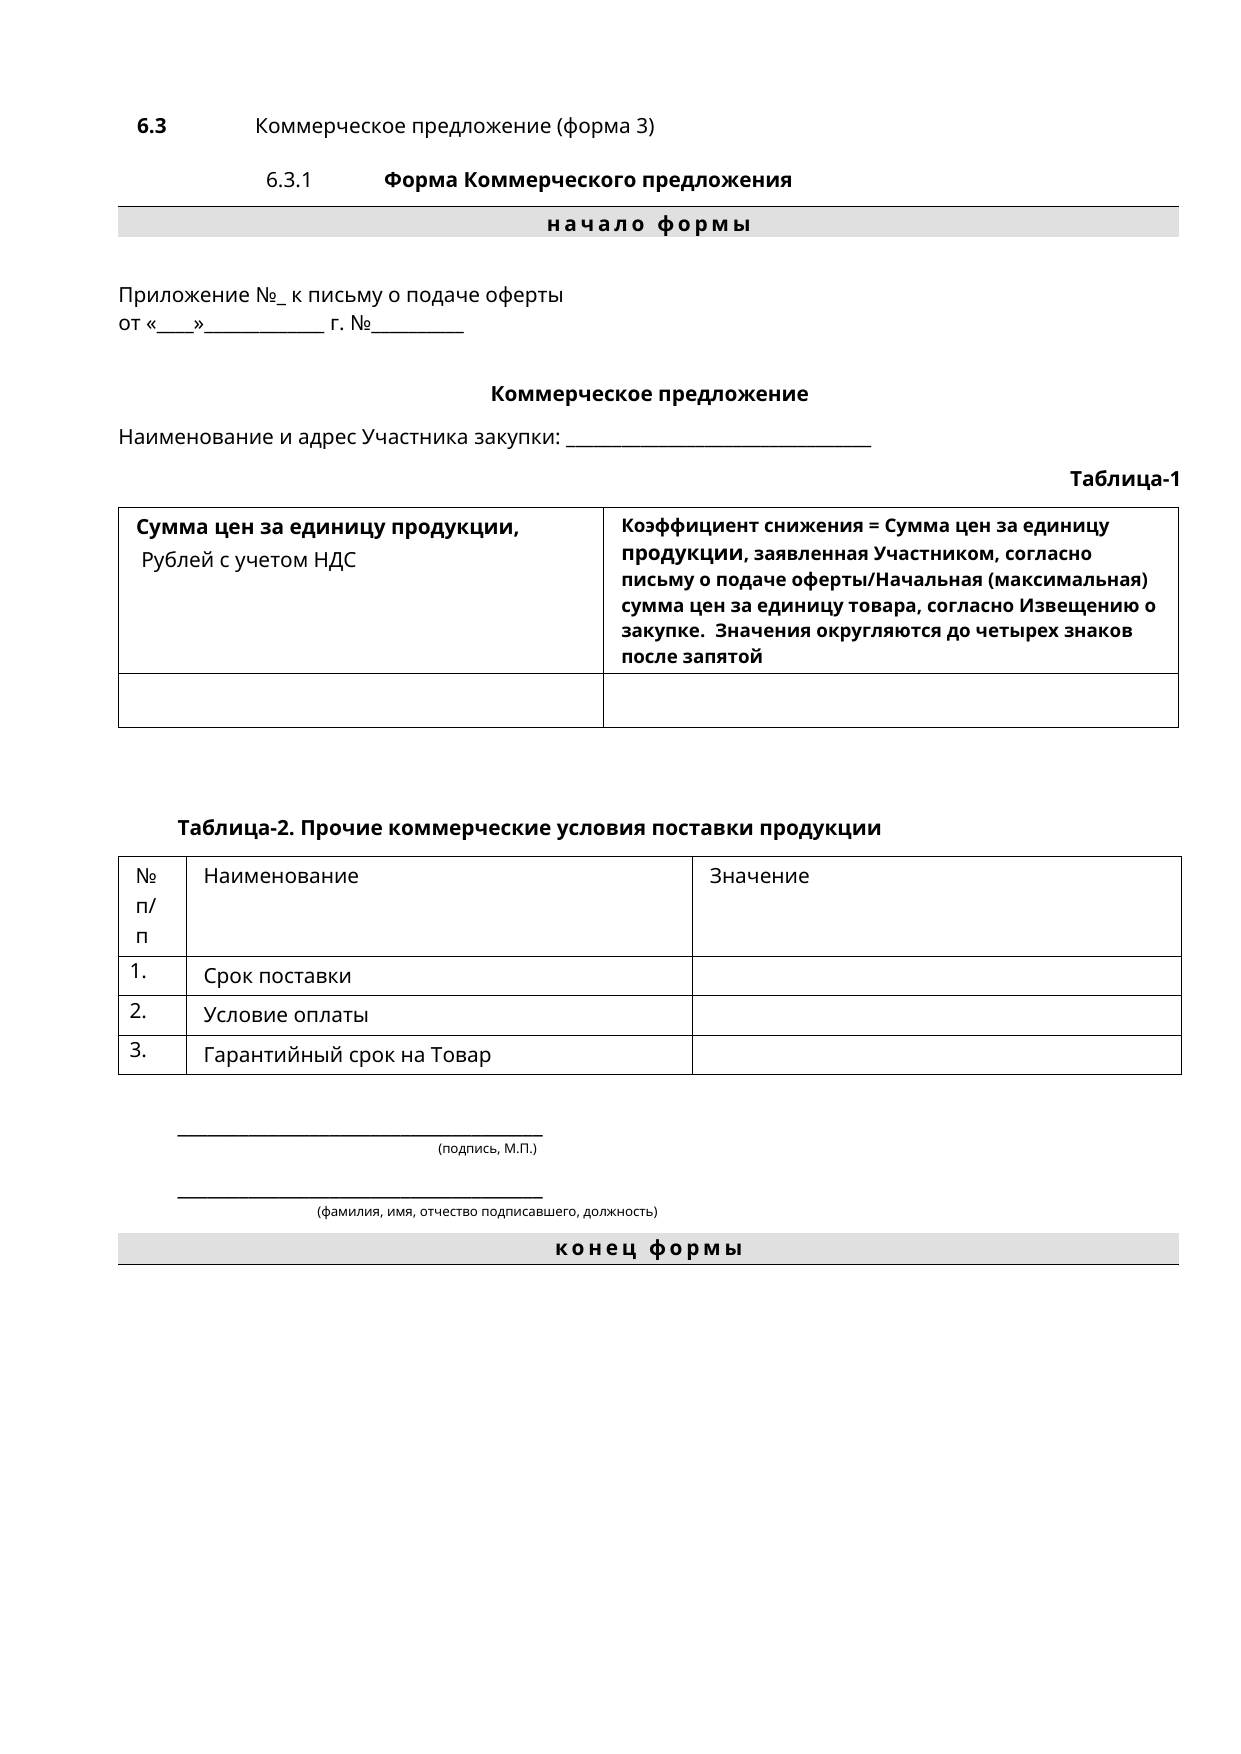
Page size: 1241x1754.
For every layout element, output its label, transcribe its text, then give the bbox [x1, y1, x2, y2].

text Наименование и адрес Участника закупки: _________________________________ [118, 422, 1181, 450]
list Форма Коммерческого предложения [266, 165, 1181, 193]
text Таблица-1 [118, 464, 1181, 493]
table_header Наименование [187, 857, 692, 956]
table_cell Срок поставки [187, 957, 692, 995]
text (подпись, М.П.) [118, 1140, 797, 1171]
table_header Значение [693, 857, 1181, 956]
table_cell [604, 674, 1178, 727]
table_cell [693, 1036, 1181, 1074]
table_header Сумма цен за единицу продукции, Рублей с учетом НДС [119, 508, 603, 673]
text конец формы [118, 1233, 1179, 1264]
table_cell [119, 996, 186, 1034]
text Таблица-2. Прочие коммерческие условия поставки продукции [118, 813, 1181, 842]
table_cell Условие оплаты [187, 996, 692, 1034]
text ____________________________________ [118, 1108, 1181, 1140]
table_cell [119, 957, 186, 995]
table_header № п/п [119, 857, 186, 956]
text Коммерческое предложение [118, 379, 1181, 408]
subtitle Коммерческое предложение (форма 3) [137, 111, 1181, 140]
table_cell [693, 996, 1181, 1034]
text (фамилия, имя, отчество подписавшего, должность) [118, 1202, 797, 1233]
text Приложение №_ к письму о подаче оферты от «____»_____________ г. №__________ [118, 280, 1181, 337]
table_header Коэффициент снижения = Сумма цен за единицу продукции, заявленная Участником, согласно письму о подаче оферты/Начальная (максимальная) сумма цен за единицу товара, согласно Извещению о закупке. Значения округляются до четырех знаков после запятой [604, 508, 1178, 673]
text начало формы [118, 207, 1179, 237]
text ____________________________________ [118, 1171, 1181, 1202]
table_cell [119, 1036, 186, 1074]
table_cell Гарантийный срок на Товар [187, 1036, 692, 1074]
table_cell [119, 674, 603, 727]
table_cell [693, 957, 1181, 995]
